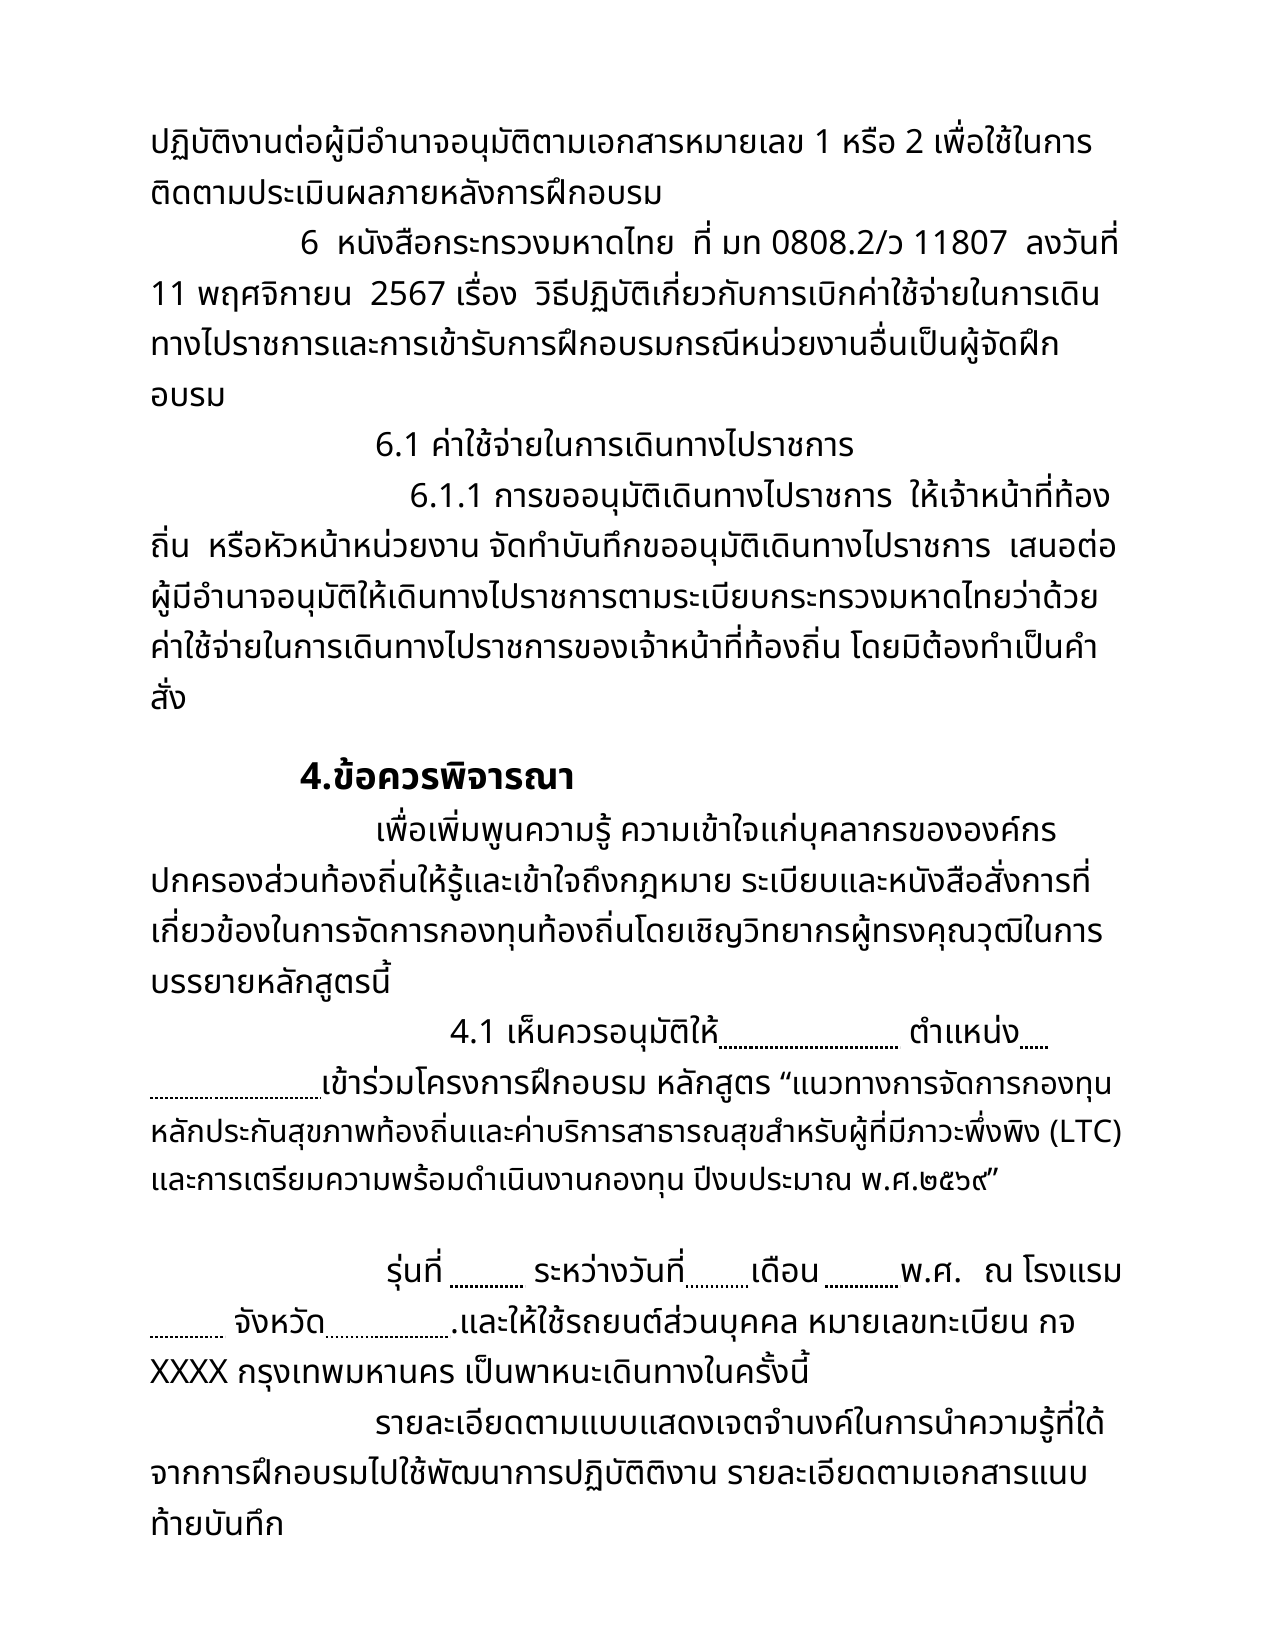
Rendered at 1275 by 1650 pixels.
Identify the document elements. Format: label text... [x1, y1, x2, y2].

text รายละเอียดตามแบบแสดงเจตจำนงค์ในการนำความรู้ที่ใด้จากการฝึกอบรมไปใช้พัฒนาการปฏิบัติติงาน รายละเอียดตามเอกสารแนบท้ายบันทึก [150, 1399, 1125, 1550]
text รุ่นที่ ระหว่างวันที่ เดือน พ.ศ. ณ โรงแรม จังหวัด .และให้ใช้รถยนต์ส่วนบุคคล หมายเลขทะเบียน กจ XXXX กรุงเทพมหานคร เป็นพาหนะเดินทางในครั้งนี้ [150, 1247, 1125, 1399]
text 6 หนังสือกระทรวงมหาดไทย ที่ มท 0808.2/ว 11807 ลงวันที่ 11 พฤศจิกายน 2567 เรื่อง วิธีปฏิบัติเกี่ยวกับการเบิกค่าใช้จ่ายในการเดินทางไปราชการและการเข้ารับการฝึกอบรมกรณีหน่วยงานอื่นเป็นผู้จัดฝึกอบรม [150, 219, 1125, 421]
text 4.ข้อควรพิจารณา [225, 749, 1125, 806]
text 6.1.1 การขออนุมัติเดินทางไปราชการ ให้เจ้าหน้าที่ท้องถิ่น หรือหัวหน้าหน่วยงาน จัดทำบันทึกขออนุมัติเดินทางไปราชการ เสนอต่อผู้มีอำนาจอนุมัติให้เดินทางไปราชการตามระเบียบกระทรวงมหาดไทยว่าด้วยค่าใช้จ่ายในการเดินทางไปราชการของเจ้าหน้าที่ท้องถิ่น โดยมิต้องทำเป็นคำสั่ง [150, 472, 1125, 724]
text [150, 118, 1125, 219]
text 4.1 เห็นควรอนุมัติให้ ตำแหน่ง เข้าร่วมโครงการฝึกอบรม หลักสูตร “แนวทางการจัดการกองทุนหลักประกันสุขภาพท้องถิ่นและค่าบริการสาธารณสุขสำหรับผู้ที่มีภาวะพึ่งพิง (LTC) และการเตรียมความพร้อมดำเนินงานกองทุน ปีงบประมาณ พ.ศ.๒๕๖๙” [150, 1008, 1125, 1204]
text เพื่อเพิ่มพูนความรู้ ความเข้าใจแก่บุคลากรขององค์กรปกครองส่วนท้องถิ่นให้รู้และเข้าใจถึงกฎหมาย ระเบียบและหนังสือสั่งการที่เกี่ยวข้องในการจัดการกองทุนท้องถิ่นโดยเชิญวิทยากรผู้ทรงคุณวุฒิในการบรรยายหลักสูตรนี้ [150, 806, 1125, 1008]
text 6.1 ค่าใช้จ่ายในการเดินทางไปราชการ [150, 421, 1125, 472]
